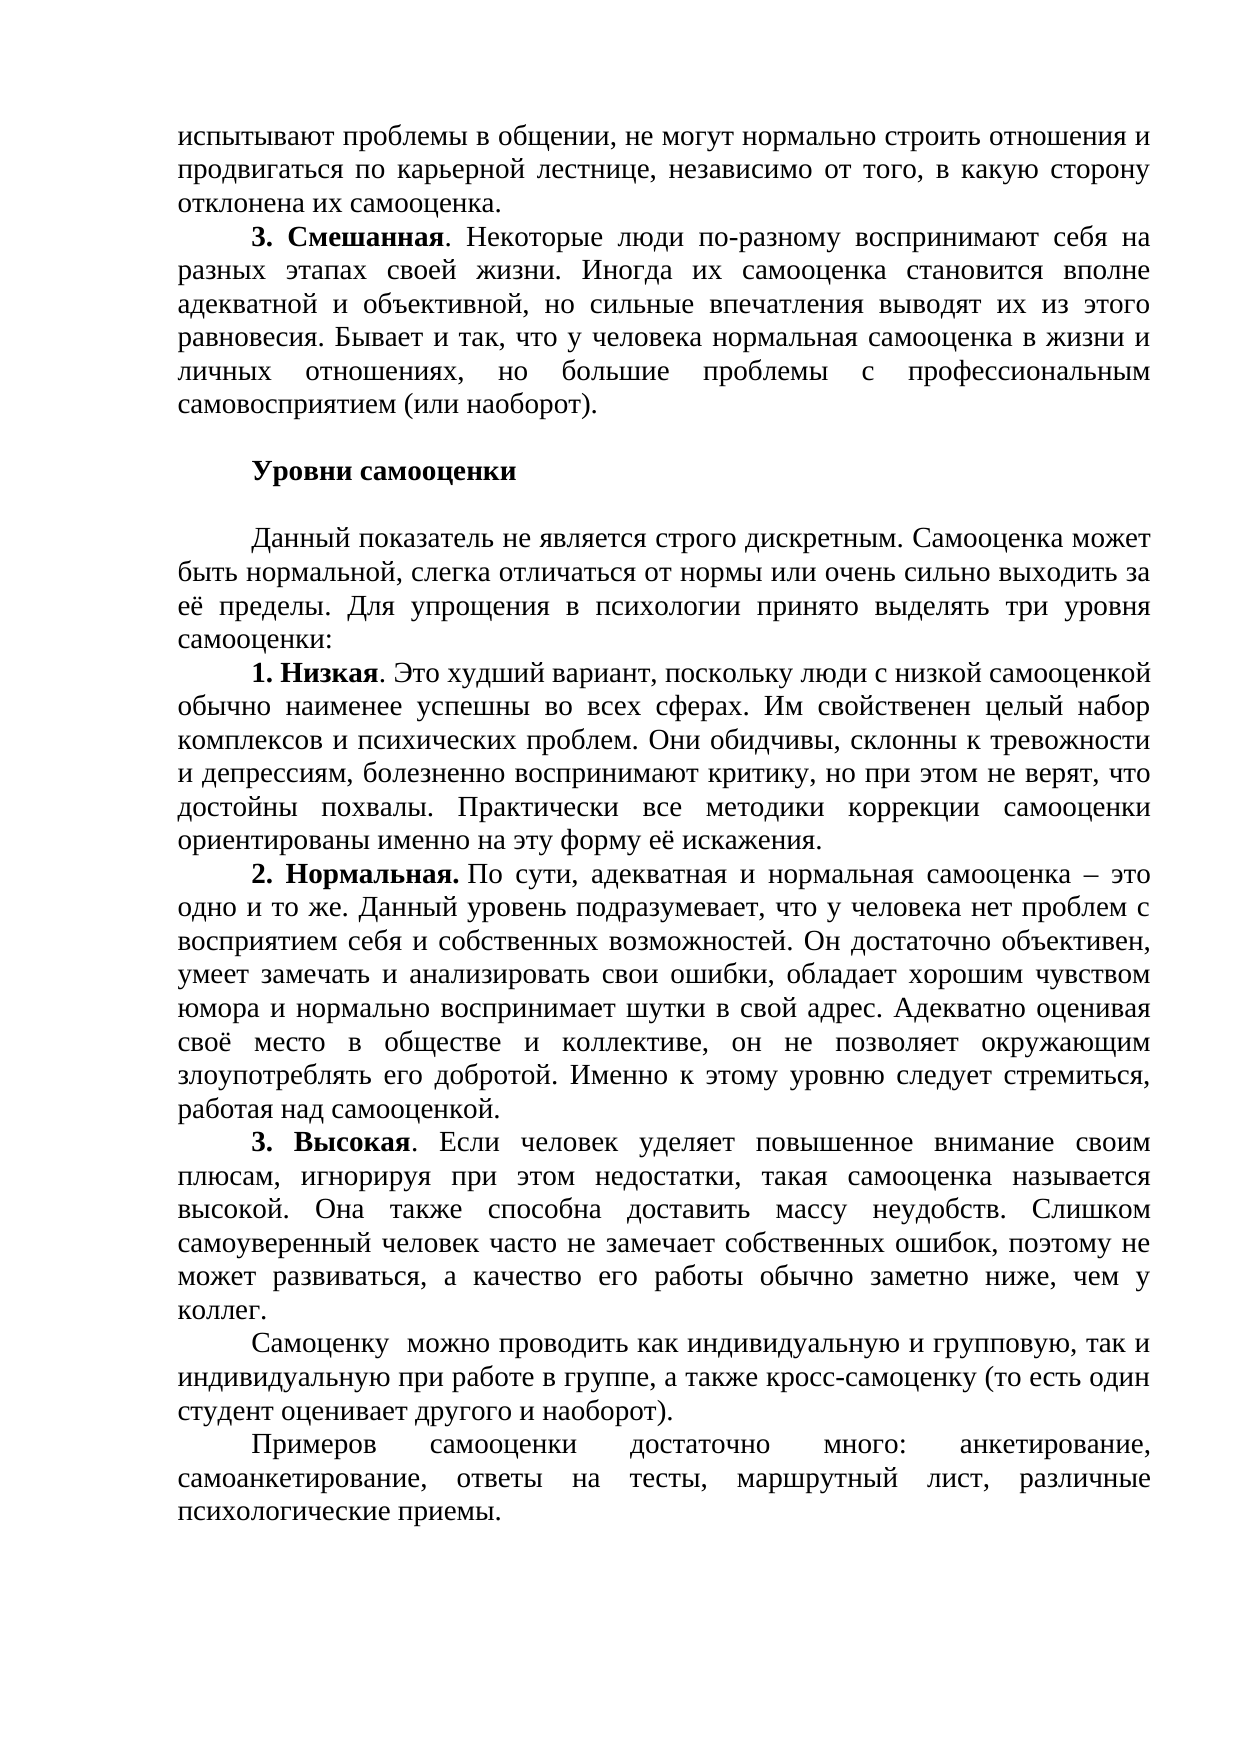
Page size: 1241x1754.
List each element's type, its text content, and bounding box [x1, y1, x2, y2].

text 3. Высокая. Если человек уделяет повышенное внимание своим плюсам, игнорируя при этом недостатки, такая самооценка называется высокой. Она также способна доставить массу неудобств. Слишком самоуверенный человек часто не замечает собственных ошибок, поэтому не может развиваться, а качество его работы обычно заметно ниже, чем у коллег. [177, 1124, 1152, 1326]
text Уровни самооценки [177, 453, 1152, 487]
text 3. Смешанная. Некоторые люди по-разному воспринимают себя на разных этапах своей жизни. Иногда их самооценка становится вполне адекватной и объективной, но сильные впечатления выводят их из этого равновесия. Бывает и так, что у человека нормальная самооценка в жизни и личных отношениях, но большие проблемы с профессиональным самовосприятием (или наоборот). [177, 219, 1152, 420]
text Данный показатель не является строго дискретным. Самооценка может быть нормальной, слегка отличаться от нормы или очень сильно выходить за её пределы. Для упрощения в психологии принято выделять три уровня самооценки: [177, 521, 1152, 655]
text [177, 118, 1152, 219]
text Самоценку можно проводить как индивидуальную и групповую, так и индивидуальную при работе в группе, а также кросс-самоценку (то есть один студент оценивает другого и наоборот). [177, 1326, 1152, 1426]
text Примеров самооценки достаточно много: анкетирование, самоанкетирование, ответы на тесты, маршрутный лист, различные психологические приемы. [177, 1426, 1152, 1527]
text 1. Низкая. Это худший вариант, поскольку люди с низкой самооценкой обычно наименее успешны во всех сферах. Им свойственен целый набор комплексов и психических проблем. Они обидчивы, склонны к тревожности и депрессиям, болезненно воспринимают критику, но при этом не верят, что достойны похвалы. Практически все методики коррекции самооценки ориентированы именно на эту форму её искажения. [177, 655, 1152, 856]
text 2. Нормальная. По сути, адекватная и нормальная самооценка – это одно и то же. Данный уровень подразумевает, что у человека нет проблем с восприятием себя и собственных возможностей. Он достаточно объективен, умеет замечать и анализировать свои ошибки, обладает хорошим чувством юмора и нормально воспринимает шутки в свой адрес. Адекватно оценивая своё место в обществе и коллективе, он не позволяет окружающим злоупотреблять его добротой. Именно к этому уровню следует стремиться, работая над самооценкой. [177, 856, 1152, 1124]
